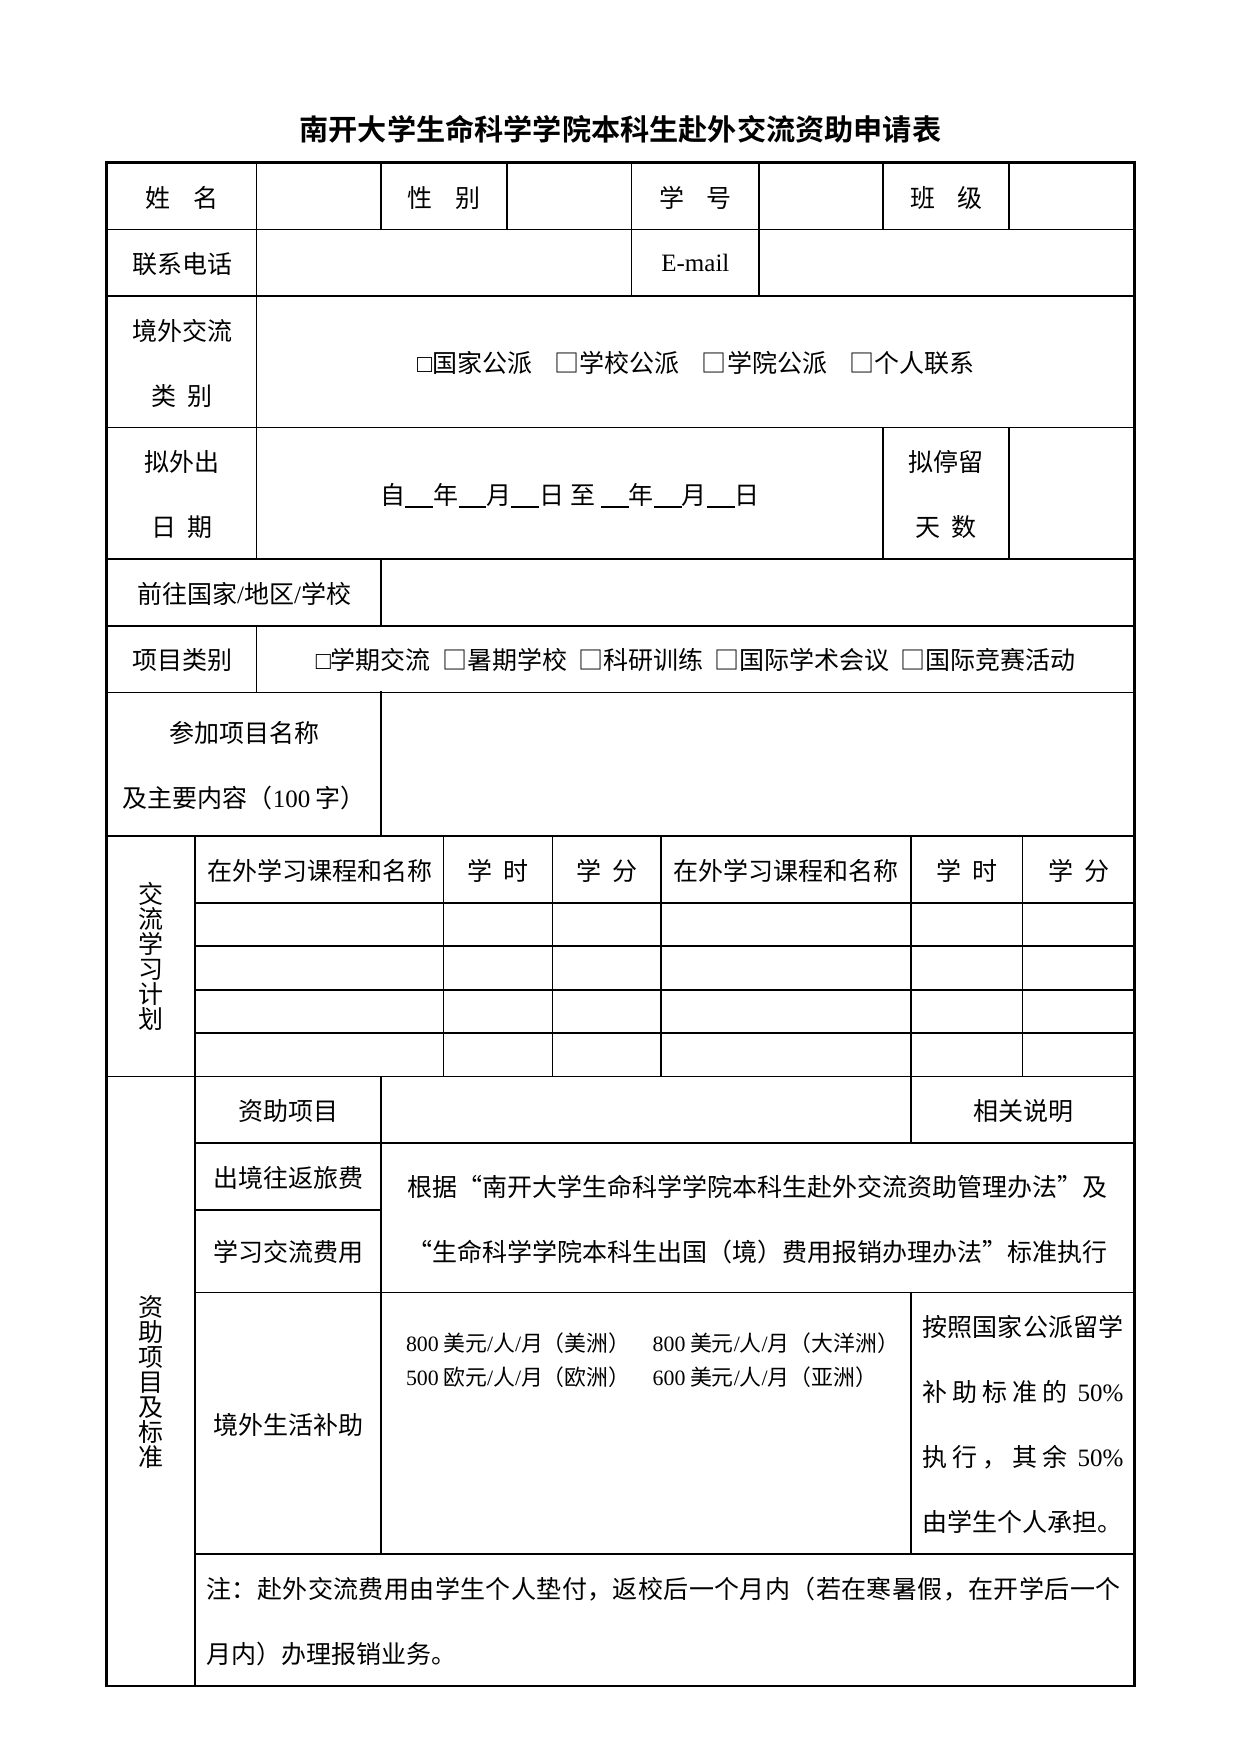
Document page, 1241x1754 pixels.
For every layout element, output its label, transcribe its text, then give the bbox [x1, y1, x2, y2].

table_cell □国家公派 □学校公派 □学院公派 □个人联系 [257, 297, 1133, 427]
table_cell [444, 991, 552, 1032]
table_cell [662, 991, 910, 1032]
table_cell [196, 1034, 443, 1076]
table_cell [1023, 904, 1133, 945]
table_cell [912, 1034, 1022, 1076]
table_cell 拟外出 日 期 [108, 428, 256, 558]
table_header 姓 名 [108, 164, 256, 229]
table_cell [662, 1034, 910, 1076]
table_header 性 别 [382, 164, 506, 229]
table_header [257, 164, 380, 229]
table_cell 学 分 [1023, 837, 1133, 902]
table_cell 前往国家/地区/学校 [108, 560, 380, 625]
table_cell 自 年 月 日 至 年 月 日 [257, 428, 882, 558]
table_cell 资助项目及标准 [108, 1077, 194, 1685]
table_cell 800美元/人/月（大洋洲） [641, 1293, 910, 1358]
table_cell 境外交流 类 别 [108, 297, 256, 427]
table_cell [553, 947, 660, 989]
table_cell 按照国家公派留学补助标准的50%执行，其余50%由学生个人承担。 [912, 1293, 1133, 1553]
table_cell 500欧元/人/月（欧洲） [382, 1358, 641, 1553]
table_cell 在外学习课程和名称 [662, 837, 910, 902]
table_cell [196, 904, 443, 945]
table_cell 根据“南开大学生命科学学院本科生赴外交流资助管理办法”及“生命科学学院本科生出国（境）费用报销办理办法”标准执行 [382, 1144, 1133, 1292]
table_cell [912, 947, 1022, 989]
table_cell E-mail [632, 230, 758, 295]
table_cell [444, 1034, 552, 1076]
table_cell [382, 560, 1133, 625]
table_cell 相关说明 [912, 1077, 1133, 1142]
table_cell [1023, 947, 1133, 989]
table_header 班 级 [884, 164, 1008, 229]
table_cell □学期交流 □暑期学校 □科研训练 □国际学术会议 □国际竞赛活动 [257, 627, 1133, 691]
table_cell 资助项目 [196, 1077, 380, 1142]
table_header [508, 164, 631, 229]
table_cell [257, 230, 631, 295]
table_cell [553, 904, 660, 945]
table_cell [444, 947, 552, 989]
table_cell [382, 1077, 910, 1142]
table_cell 参加项目名称 及主要内容（100字） [108, 693, 380, 835]
table_cell 项目类别 [108, 627, 256, 691]
table_cell [196, 991, 443, 1032]
table_cell [662, 904, 910, 945]
table_header [1010, 164, 1133, 229]
table_cell 注：赴外交流费用由学生个人垫付，返校后一个月内（若在寒暑假，在开学后一个月内）办理报销业务。 [196, 1555, 1133, 1685]
table_cell 600美元/人/月（亚洲） [641, 1358, 910, 1553]
table_cell [912, 991, 1022, 1032]
table_cell [1023, 991, 1133, 1032]
table_cell 在外学习课程和名称 [196, 837, 443, 902]
table_cell 境外生活补助 [196, 1293, 380, 1553]
table_cell 出境往返旅费 [196, 1144, 380, 1209]
table_cell [912, 904, 1022, 945]
text 南开大学生命科学学院本科生赴外交流资助申请表 [118, 96, 1122, 161]
table_cell 学习交流费用 [196, 1211, 380, 1292]
table_cell 800美元/人/月（美洲） [382, 1293, 641, 1358]
table_cell [444, 904, 552, 945]
table_header [760, 164, 882, 229]
table_cell [382, 693, 1133, 835]
table_cell 学 分 [553, 837, 660, 902]
table_cell [662, 947, 910, 989]
table_header 学 号 [632, 164, 758, 229]
table_cell [1010, 428, 1133, 558]
table_cell 交流学习计划 [108, 837, 194, 1076]
table_cell [553, 991, 660, 1032]
table_cell [1023, 1034, 1133, 1076]
table_cell 联系电话 [108, 230, 256, 295]
table_cell [553, 1034, 660, 1076]
table_cell [196, 947, 443, 989]
table_cell 学 时 [912, 837, 1022, 902]
table_cell [760, 230, 1133, 295]
table_cell 学 时 [444, 837, 552, 902]
table_cell 拟停留 天 数 [884, 428, 1008, 558]
